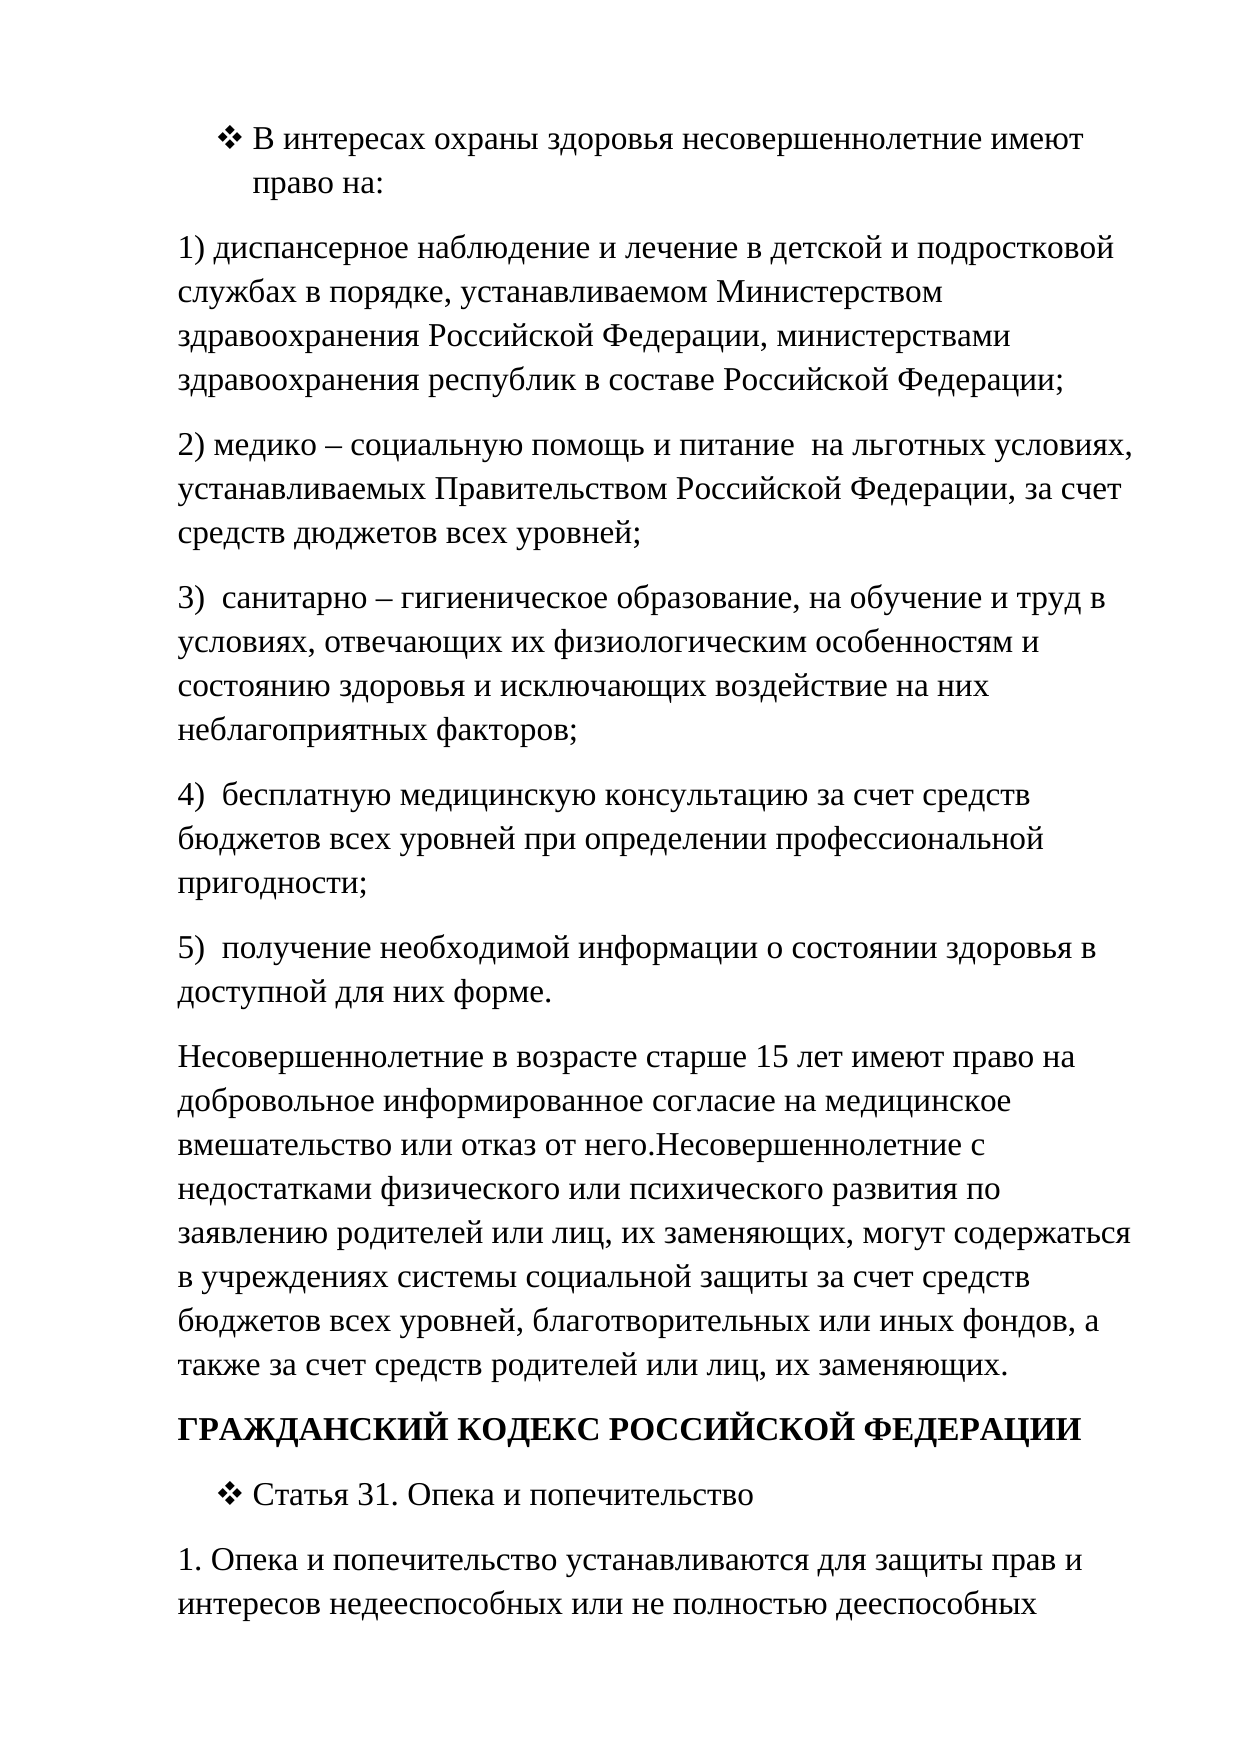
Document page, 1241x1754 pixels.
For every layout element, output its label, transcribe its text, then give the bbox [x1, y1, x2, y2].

text 2) медико – социальную помощь и питание на льготных условиях, устанавливаемых Правительством Российской Федерации, за счет средств дюджетов всех уровней; [177, 424, 1152, 551]
list В интересах охраны здоровья несовершеннолетние имеют право на: [215, 118, 1152, 201]
text Несовершеннолетние в возрасте старше 15 лет имеют право на добровольное информированное согласие на медицинское вмешательство или отказ от него.Несовершеннолетние с недостатками физического или психического развития по заявлению родителей или лиц, их заменяющих, могут содержаться в учреждениях системы социальной защиты за счет средств бюджетов всех уровней, благотворительных или иных фондов, а также за счет средств родителей или лиц, их заменяющих. [177, 1036, 1152, 1383]
list Статья 31. Опека и попечительство [215, 1474, 1152, 1513]
text 4) бесплатную медицинскую консультацию за счет средств бюджетов всех уровней при определении профессиональной пригодности; [177, 774, 1152, 901]
text 3) санитарно – гигиеническое образование, на обучение и труд в условиях, отвечающих их физиологическим особенностям и состоянию здоровья и исключающих воздействие на них неблагоприятных факторов; [177, 577, 1152, 748]
text 5) получение необходимой информации о состоянии здоровья в доступной для них форме. [177, 927, 1152, 1010]
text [177, 1539, 1152, 1622]
text 1) диспансерное наблюдение и лечение в детской и подростковой службах в порядке, устанавливаемом Министерством здравоохранения Российской Федерации, министерствами здравоохранения республик в составе Российской Федерации; [177, 227, 1152, 398]
text ГРАЖДАНСКИЙ КОДЕКС РОССИЙСКОЙ ФЕДЕРАЦИИ [177, 1409, 1152, 1448]
